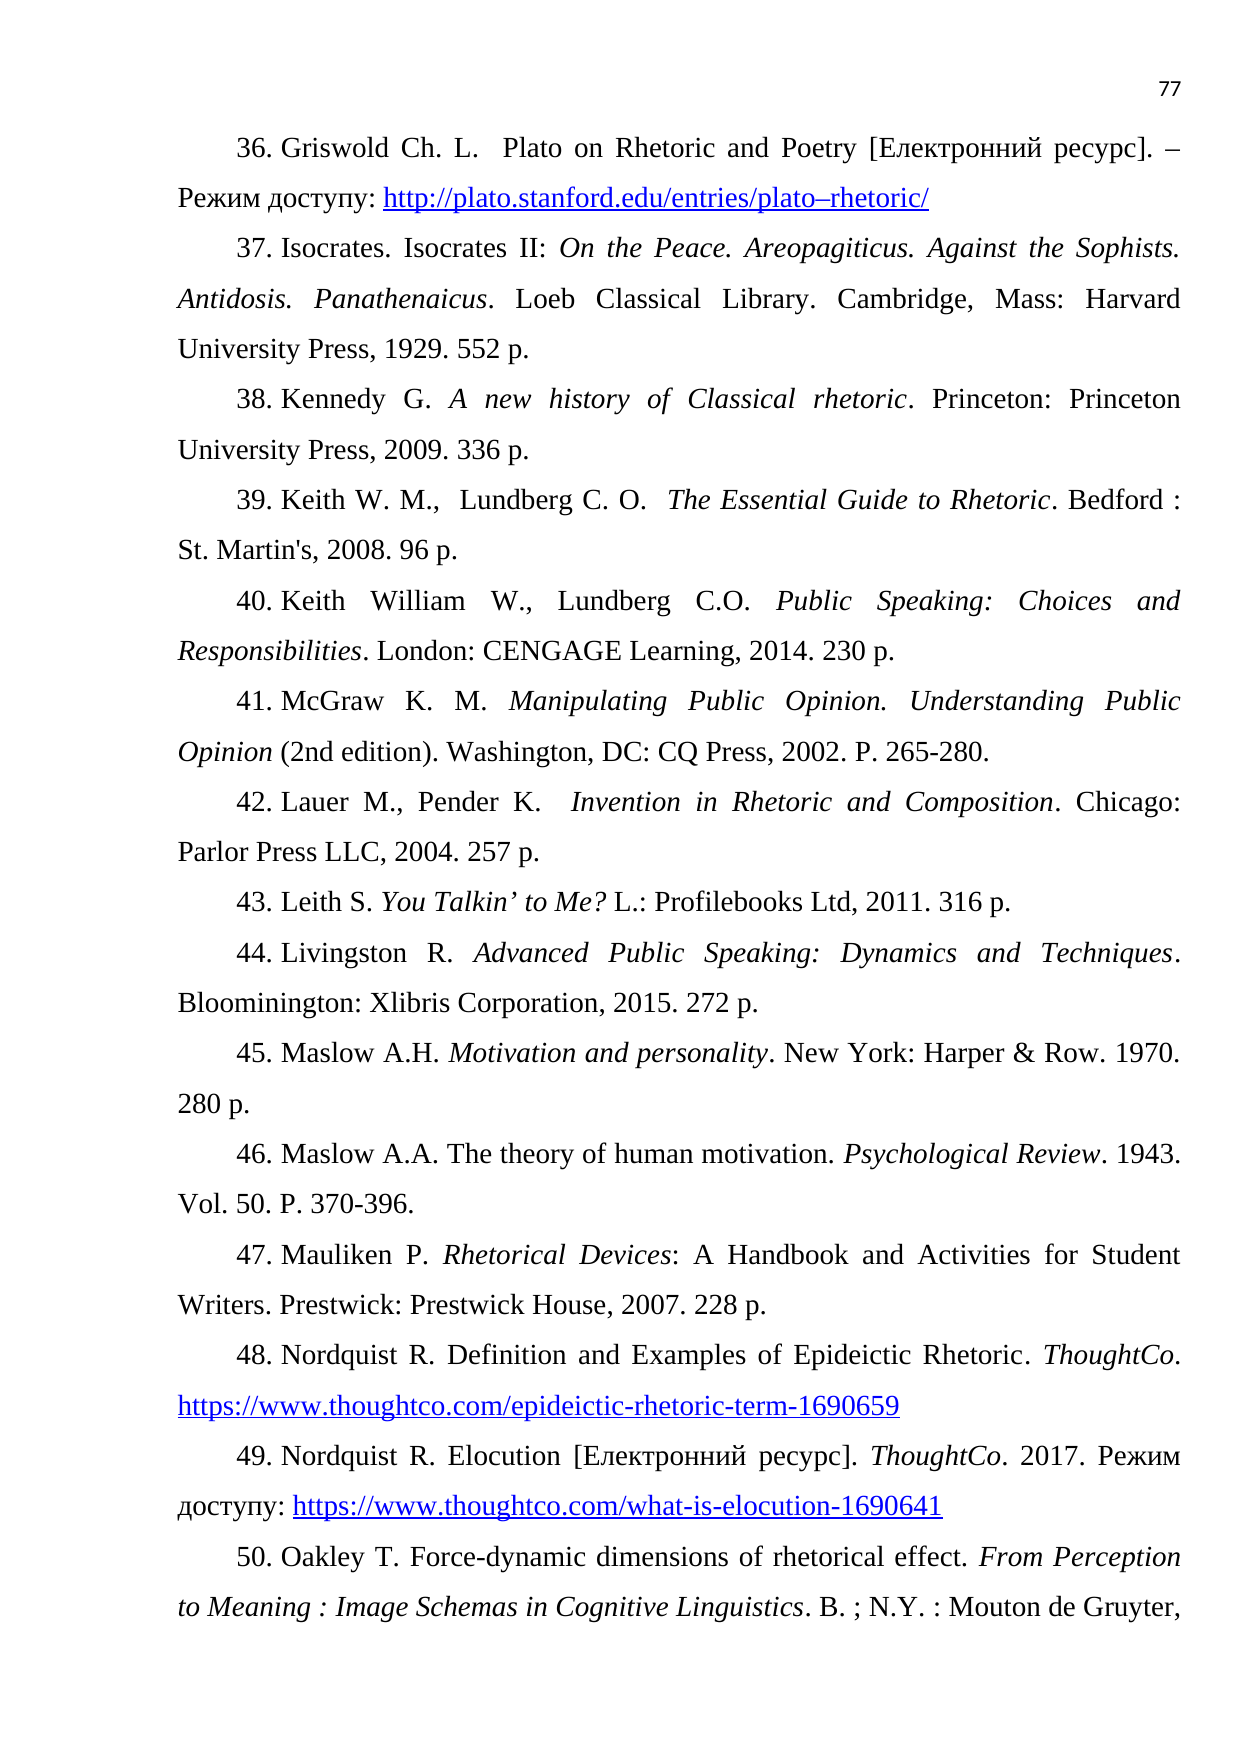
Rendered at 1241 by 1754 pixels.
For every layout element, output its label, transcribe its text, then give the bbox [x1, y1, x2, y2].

list Kennedy G. A new history of Classical rhetoric. Princeton: Princeton University Press, 2009. 336 p. [177, 381, 1181, 465]
list Lauer M., Pender K. Invention in Rhetoric and Composition. Chicago: Parlor Press LLC, 2004. 257 p. [177, 784, 1181, 868]
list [177, 1539, 1181, 1622]
list Mauliken P. Rhetorical Devices: A Handbook and Activities for Student Writers. Prestwick: Prestwick House, 2007. 228 p. [177, 1237, 1181, 1321]
list Nordquist R. Elocution [Електронний ресурс]. ThoughtCo. 2017. Режим доступу: https://www.thoughtco.com/what-is-elocution-1690641 [177, 1438, 1181, 1522]
list Isocrates. Isocrates II: On the Peace. Areopagiticus. Against the Sophists. Antidosis. Panathenaicus. Loeb Classical Library. Cambridge, Mass: Harvard University Press, 1929. 552 p. [177, 231, 1181, 365]
list Maslow A.A. The theory of human motivation. Psychological Review. 1943. Vol. 50. P. 370-396. [177, 1136, 1181, 1220]
list Livingston R. Advanced Public Speaking: Dynamics and Techniques. Bloominington: Xlibris Corporation, 2015. 272 p. [177, 935, 1181, 1019]
list Nordquist R. Definition and Examples of Epideictic Rhetoric. ThoughtCo. https://www.thoughtco.com/epideictic-rhetoric-term-1690659 [177, 1337, 1181, 1421]
list Leith S. You Talkin’ to Me? L.: Profilebooks Ltd, 2011. 316 p. [177, 884, 1181, 918]
list McGraw K. M. Manipulating Public Opinion. Understanding Public Opinion (2nd edition). Washington, DC: CQ Press, 2002. P. 265-280. [177, 683, 1181, 767]
list Keith W. M., Lundberg C. O. The Essential Guide to Rhetoric. Bedford : St. Martin's, 2008. 96 p. [177, 482, 1181, 566]
list Keith William W., Lundberg C.O. Public Speaking: Choices and Responsibilities. London: CENGAGE Learning, 2014. 230 p. [177, 583, 1181, 667]
list Maslow A.H. Motivation and personality. New York: Harper & Row. 1970. 280 p. [177, 1036, 1181, 1119]
list Griswold Ch. L. Plato on Rhetoric and Poetry [Електронний ресурс]. – Режим доступу: http://plato.stanford.edu/entries/plato–rhetoric/ [177, 130, 1181, 214]
